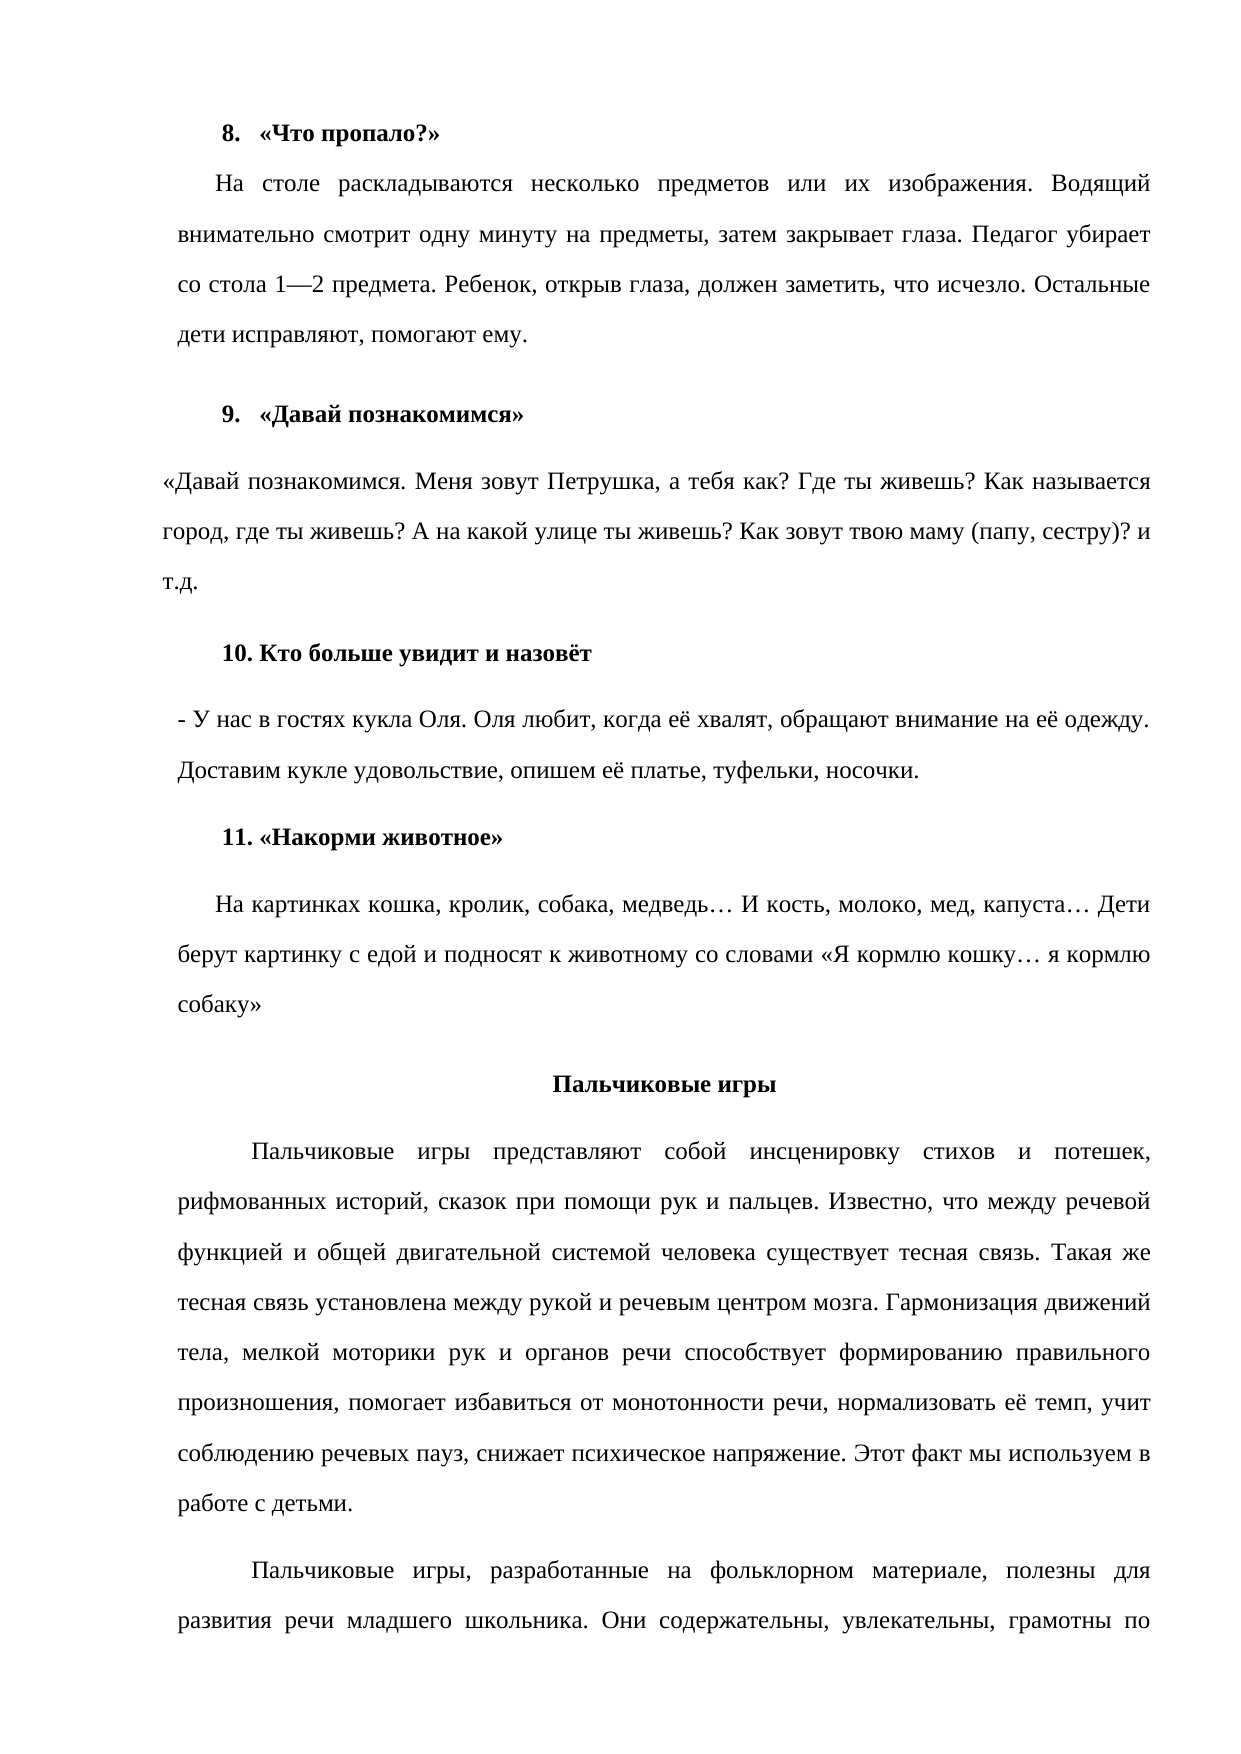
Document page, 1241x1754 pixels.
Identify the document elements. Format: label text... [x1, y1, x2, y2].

text На столе раскладываются несколько предметов или их изображения. Водящий внимательно смотрит одну минуту на предметы, затем закрывает глаза. Педагог убирает со стола 1—2 предмета. Ребенок, открыв глаза, должен заметить, что исчезло. Остальные дети исправляют, помогают ему. [177, 168, 1152, 348]
text «Давай познакомимся. Меня зовут Петрушка, а тебя как? Где ты живешь? Как называется город, где ты живешь? А на какой улице ты живешь? Как зовут твою маму (папу, сестру)? и т.д. [162, 466, 1152, 595]
text На картинках кошка, кролик, собака, медведь… И кость, молоко, мед, капуста… Дети берут картинку с едой и подносят к животному со словами «Я кормлю кошку… я кормлю собаку» [177, 889, 1152, 1018]
list «Давай познакомимся» [222, 399, 1152, 428]
text - У нас в гостях кукла Оля. Оля любит, когда её хвалят, обращают внимание на её одежду. Доставим кукле удовольствие, опишем её платье, туфельки, носочки. [177, 704, 1152, 784]
list Кто больше увидит и назовёт [222, 638, 1152, 666]
text Пальчиковые игры представляют собой инсценировку стихов и потешек, рифмованных историй, сказок при помощи рук и пальцев. Известно, что между речевой функцией и общей двигательной системой человека существует тесная связь. Такая же тесная связь установлена между рукой и речевым центром мозга. Гармонизация движений тела, мелкой моторики рук и органов речи способствует формированию правильного произношения, помогает избавиться от монотонности речи, нормализовать её темп, учит соблюдению речевых пауз, снижает психическое напряжение. Этот факт мы используем в работе с детьми. [177, 1136, 1152, 1517]
text Пальчиковые игры [177, 1069, 1152, 1098]
list «Накорми животное» [222, 822, 1152, 851]
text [177, 1555, 1152, 1634]
list «Что пропало?» [222, 118, 1152, 147]
